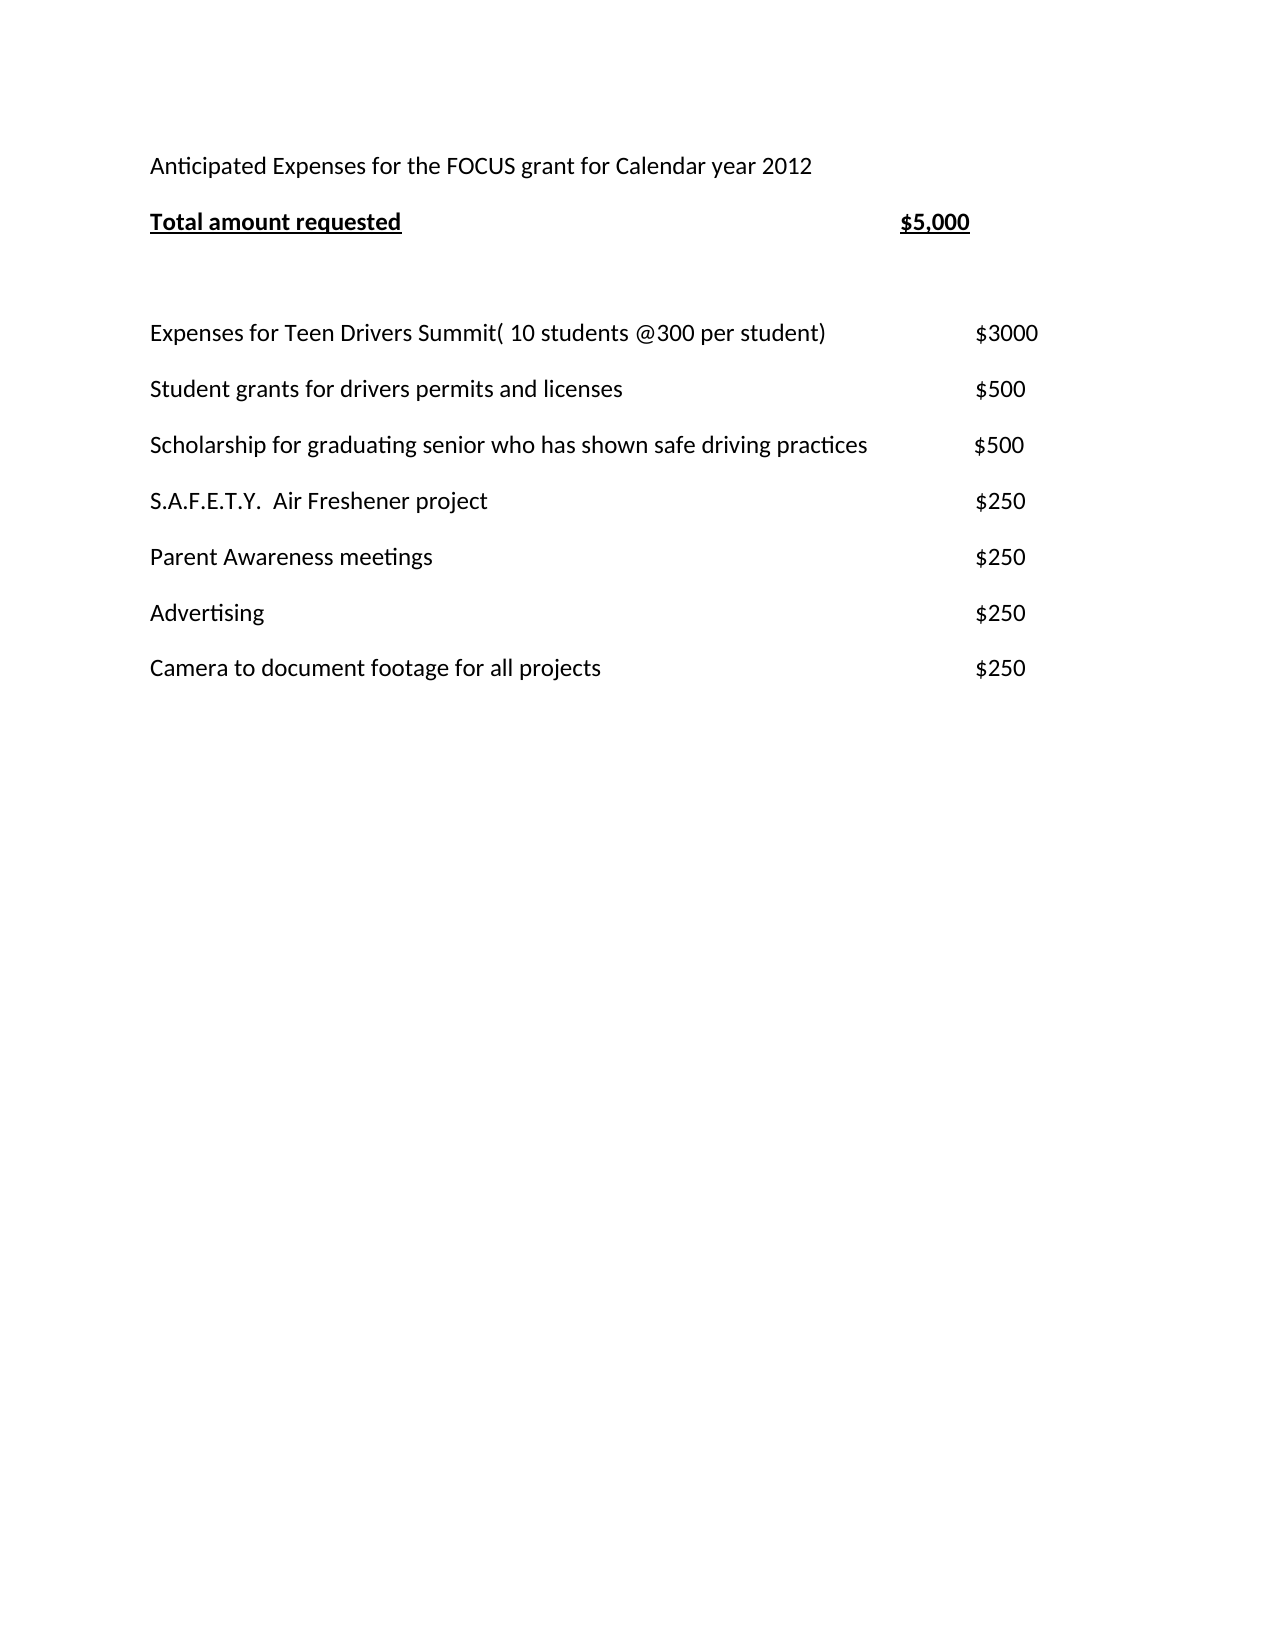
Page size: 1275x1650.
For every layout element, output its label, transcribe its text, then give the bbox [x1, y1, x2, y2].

text Scholarship for graduating senior who has shown safe driving practices $500 [150, 429, 1125, 460]
text Student grants for drivers permits and licenses $500 [150, 373, 1125, 404]
text Total amount requested $5,000 [150, 206, 1125, 236]
text Advertising $250 [150, 597, 1125, 627]
text S.A.F.E.T.Y. Air Freshener project $250 [150, 485, 1125, 516]
text Expenses for Teen Drivers Summit( 10 students @300 per student) $3000 [150, 317, 1125, 348]
text Camera to document footage for all projects $250 [150, 652, 1125, 683]
text Anticipated Expenses for the FOCUS grant for Calendar year 2012 [150, 150, 1125, 181]
text Parent Awareness meetings $250 [150, 541, 1125, 571]
